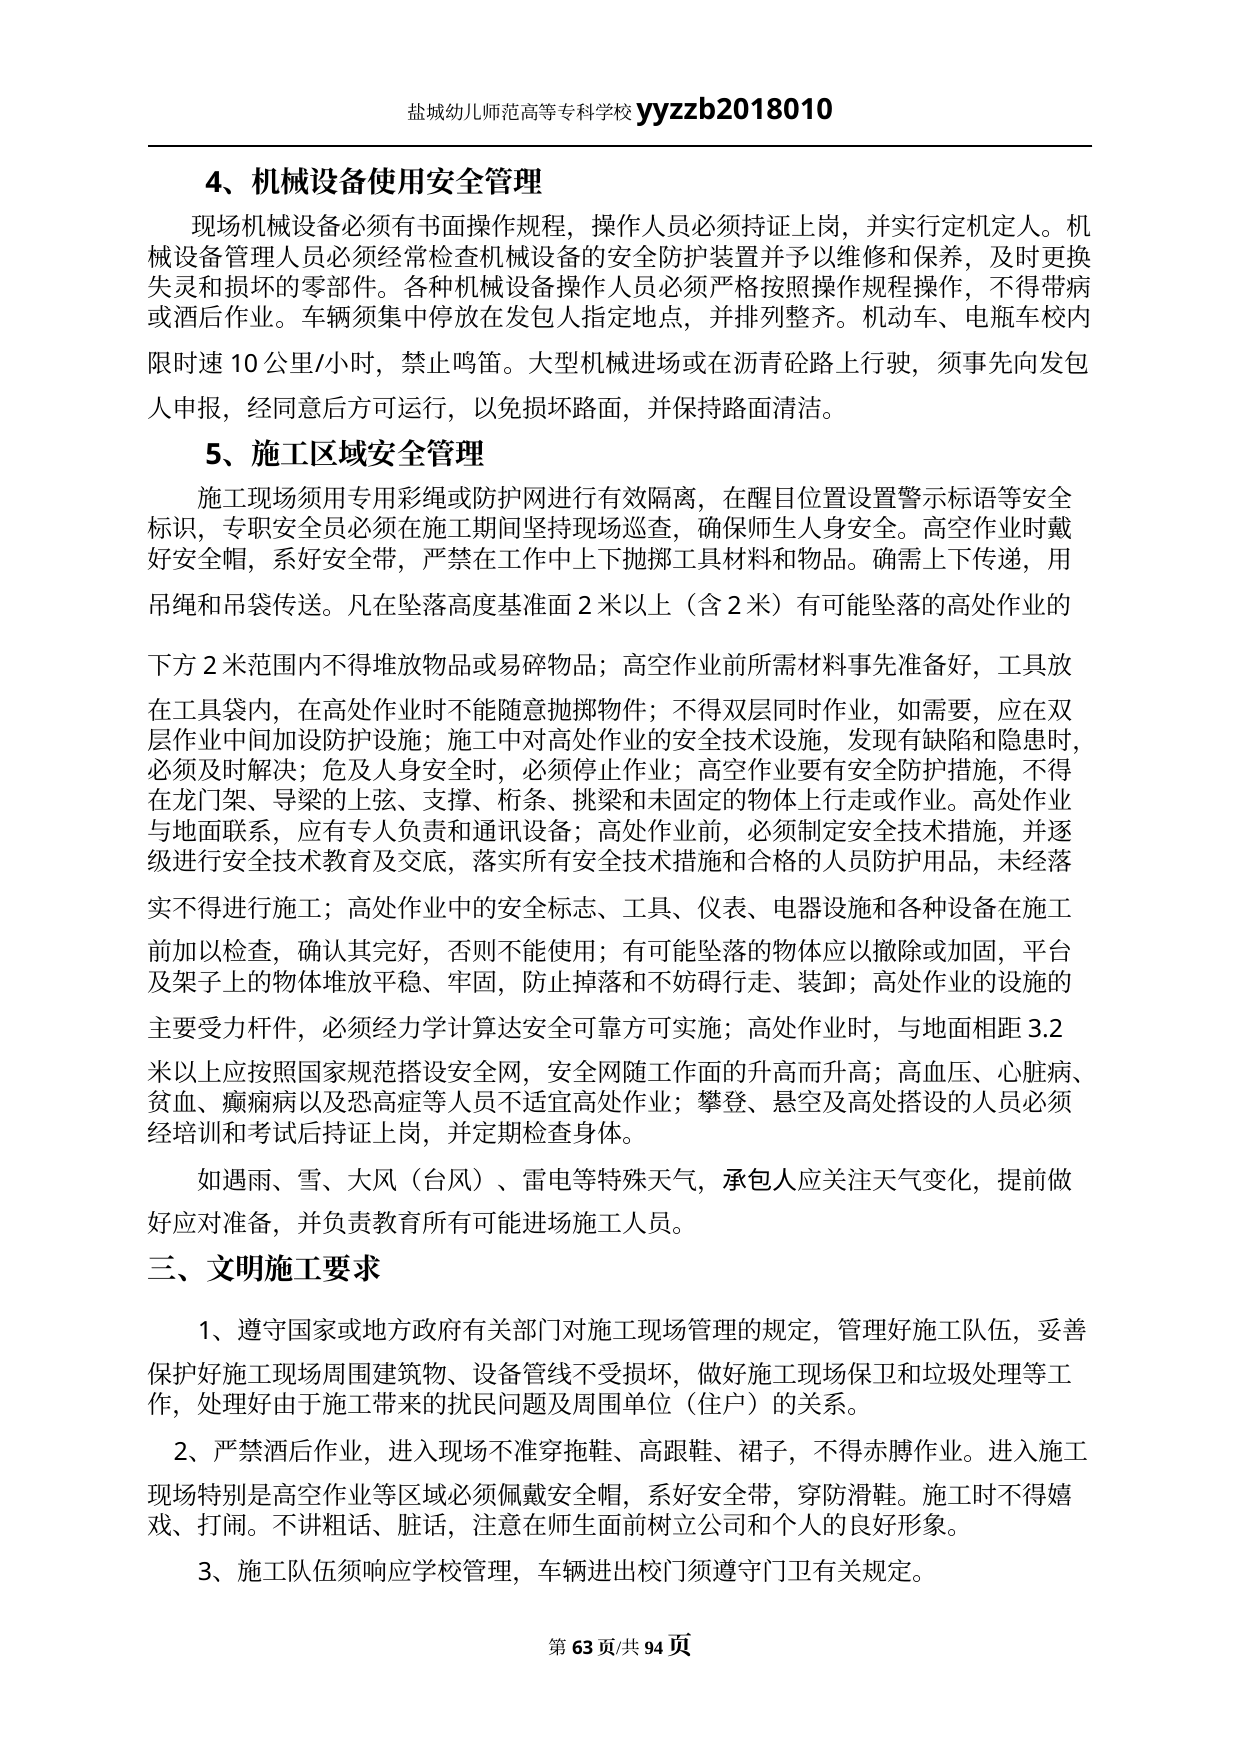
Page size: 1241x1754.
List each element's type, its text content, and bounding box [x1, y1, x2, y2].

text 如遇雨、雪、大风（台风）、雷电等特殊天气，承包人应关注天气变化，提前做好应对准备，并负责教育所有可能进场施工人员。 [148, 1148, 1092, 1239]
text 3、施工队伍须响应学校管理，车辆进出校门须遵守门卫有关规定。 [148, 1541, 1092, 1601]
text 5、施工区域安全管理 [148, 423, 1092, 484]
text 三、文明施工要求 [148, 1239, 1092, 1299]
text 1、遵守国家或地方政府有关部门对施工现场管理的规定，管理好施工队伍，妥善保护好施工现场周围建筑物、设备管线不受损坏，做好施工现场保卫和垃圾处理等工作，处理好由于施工带来的扰民问题及周围单位（住户）的关系。 2、严禁酒后作业，进入现场不准穿拖鞋、高跟鞋、裙子，不得赤膊作业。进入施工现场特别是高空作业等区域必须佩戴安全帽，系好安全带，穿防滑鞋。施工时不得嬉戏、打闹。不讲粗话、脏话，注意在师生面前树立公司和个人的良好形象。 [148, 1299, 1092, 1541]
text 4、机械设备使用安全管理 [148, 151, 1092, 212]
text 施工现场须用专用彩绳或防护网进行有效隔离，在醒目位置设置警示标语等安全标识，专职安全员必须在施工期间坚持现场巡查，确保师生人身安全。高空作业时戴好安全帽，系好安全带，严禁在工作中上下抛掷工具材料和物品。确需上下传递，用吊绳和吊袋传送。凡在坠落高度基准面2米以上（含2米）有可能坠落的高处作业的下方2米范围内不得堆放物品或易碎物品；高空作业前所需材料事先准备好，工具放在工具袋内，在高处作业时不能随意抛掷物件；不得双层同时作业，如需要，应在双层作业中间加设防护设施；施工中对高处作业的安全技术设施，发现有缺陷和隐患时，必须及时解决；危及人身安全时，必须停止作业；高空作业要有安全防护措施，不得在龙门架、导梁的上弦、支撑、桁条、挑梁和未固定的物体上行走或作业。高处作业与地面联系，应有专人负责和通讯设备；高处作业前，必须制定安全技术措施，并逐级进行安全技术教育及交底，落实所有安全技术措施和合格的人员防护用品，未经落实不得进行施工；高处作业中的安全标志、工具、仪表、电器设施和各种设备在施工 前加以检查，确认其完好，否则不能使用；有可能坠落的物体应以撤除或加固，平台及架子上的物体堆放平稳、牢固，防止掉落和不妨碍行走、装卸；高处作业的设施的主要受力杆件，必须经力学计算达安全可靠方可实施；高处作业时，与地面相距3.2米以上应按照国家规范搭设安全网，安全网随工作面的升高而升高；高血压、心脏病、贫血、癫痫病以及恐高症等人员不适宜高处作业；攀登、悬空及高处搭设的人员必须经培训和考试后持证上岗，并定期检查身体。 [148, 484, 1092, 1148]
text 现场机械设备必须有书面操作规程，操作人员必须持证上岗，并实行定机定人。机械设备管理人员必须经常检查机械设备的安全防护装置并予以维修和保养，及时更换失灵和损坏的零部件。各种机械设备操作人员必须严格按照操作规程操作，不得带病或酒后作业。车辆须集中停放在发包人指定地点，并排列整齐。机动车、电瓶车校内限时速10公里/小时，禁止鸣笛。大型机械进场或在沥青砼路上行驶，须事先向发包人申报，经同意后方可运行，以免损坏路面，并保持路面清洁。 [148, 212, 1092, 423]
